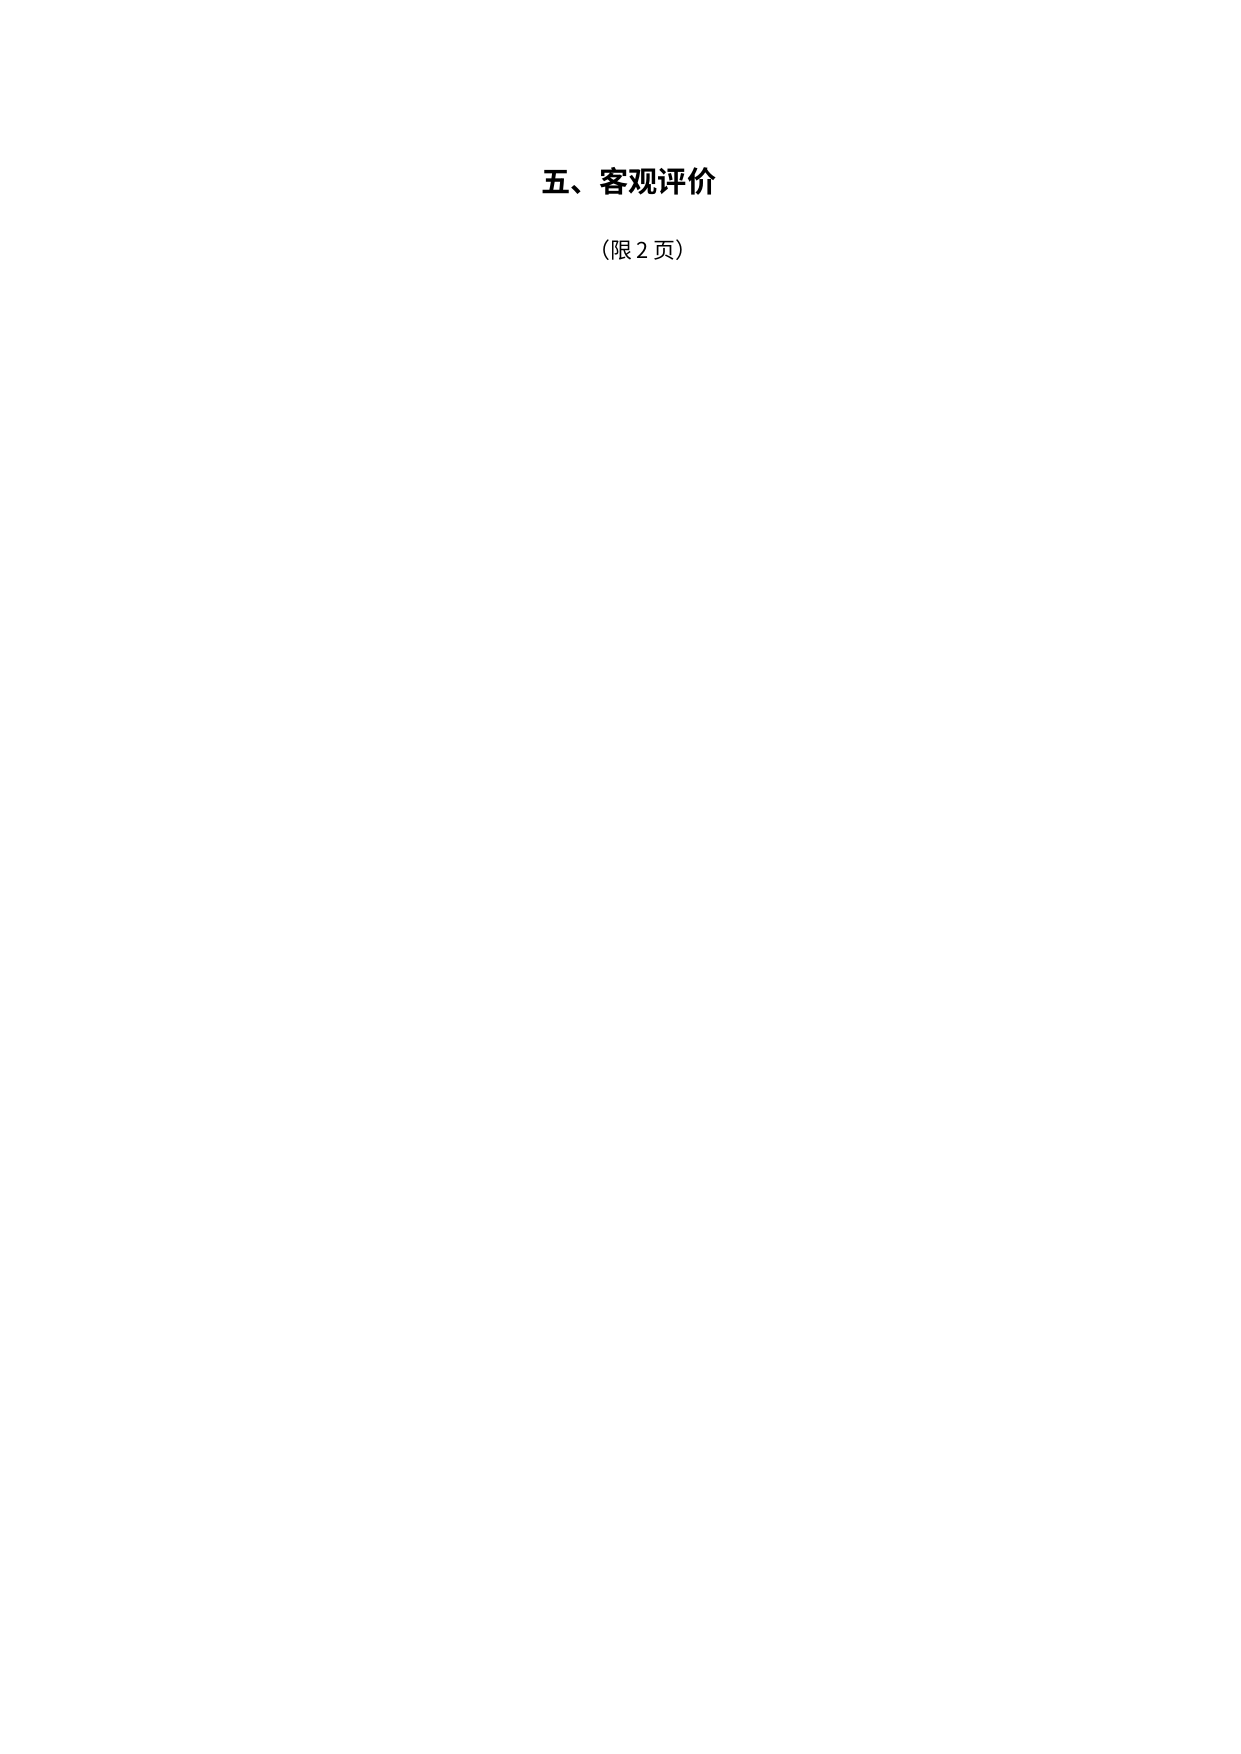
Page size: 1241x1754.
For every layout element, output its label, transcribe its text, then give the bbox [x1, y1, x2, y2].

subtitle 五、客观评价 [106, 158, 1151, 201]
text （限 2 页） [148, 233, 1093, 265]
